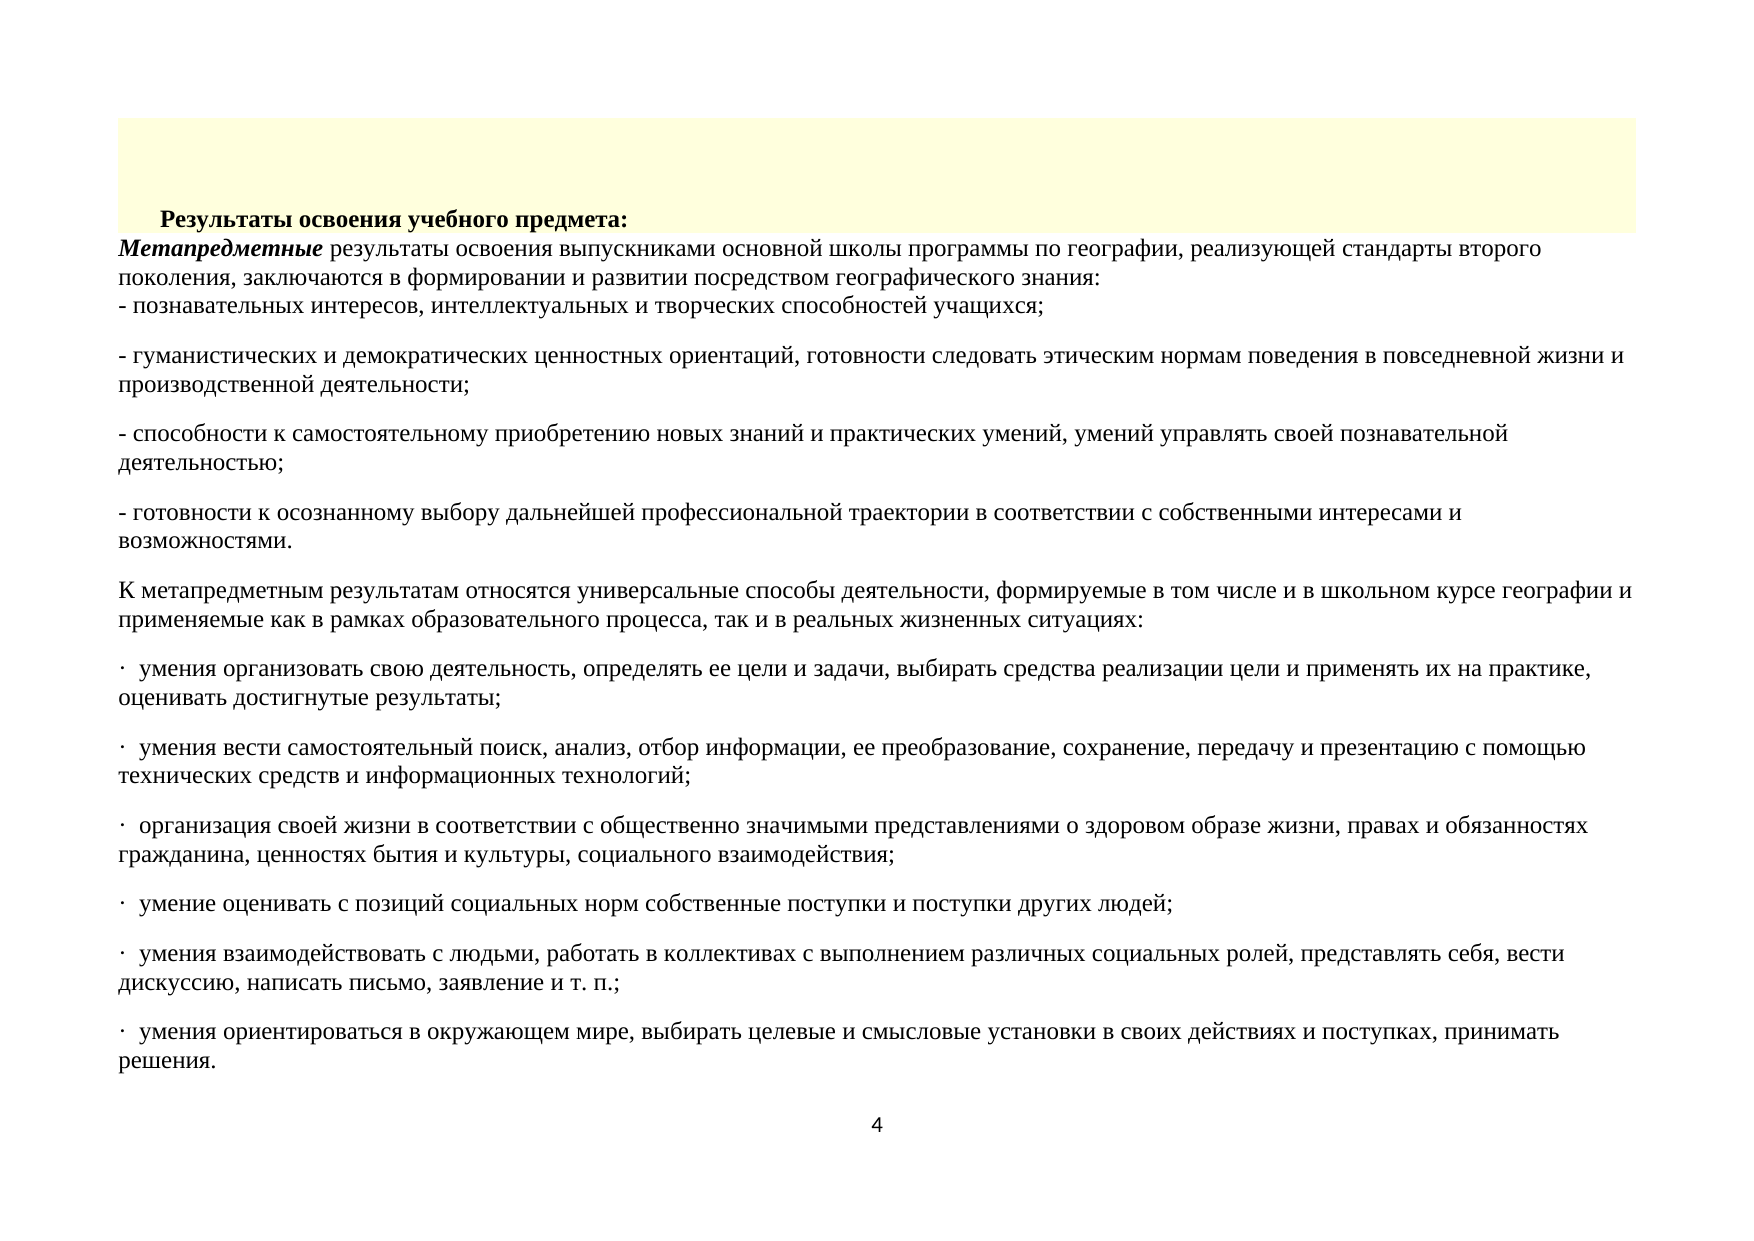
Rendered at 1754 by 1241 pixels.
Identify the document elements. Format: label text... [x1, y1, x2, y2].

text · умение оценивать с позиций социальных норм собственные поступки и поступки других людей; [118, 888, 1636, 917]
text - способности к самостоятельному приобретению новых знаний и практических умений, умений управлять своей познавательной деятельностью; [118, 418, 1636, 476]
text - готовности к осознанному выбору дальнейшей профессиональной траектории в соответствии с собственными интересами и возможностями. [118, 497, 1636, 554]
text · умения ориентироваться в окружающем мире, выбирать целевые и смысловые установки в своих действиях и поступках, принимать решения. [118, 1016, 1636, 1074]
text Метапредметные результаты освоения выпускниками основной школы программы по географии, реализующей стандарты второго поколения, заключаются в формировании и развитии посредством географического знания: [118, 233, 1636, 291]
text · организация своей жизни в соответствии с общественно значимыми представлениями о здоровом образе жизни, правах и обязанностях гражданина, ценностях бытия и культуры, социального взаимодействия; [118, 810, 1636, 868]
text - познавательных интересов, интеллектуальных и творческих способностей учащихся; [118, 291, 1636, 319]
text · умения взаимодействовать с людьми, работать в коллективах с выполнением различных социальных ролей, представлять себя, вести дискуссию, написать письмо, заявление и т. п.; [118, 938, 1636, 996]
text · умения организовать свою деятельность, определять ее цели и задачи, выбирать средства реализации цели и применять их на практике, оценивать достигнутые результаты; [118, 653, 1636, 711]
text Результаты освоения учебного предмета: [118, 204, 1636, 233]
text · умения вести самостоятельный поиск, анализ, отбор информации, ее преобразование, сохранение, передачу и презентацию с помощью технических средств и информационных технологий; [118, 732, 1636, 789]
text - гуманистических и демократических ценностных ориентаций, готовности следовать этическим нормам поведения в повседневной жизни и производственной деятельности; [118, 340, 1636, 398]
text К метапредметным результатам относятся универсальные способы деятельности, формируемые в том числе и в школьном курсе географии и применяемые как в рамках образовательного процесса, так и в реальных жизненных ситуациях: [118, 575, 1636, 633]
